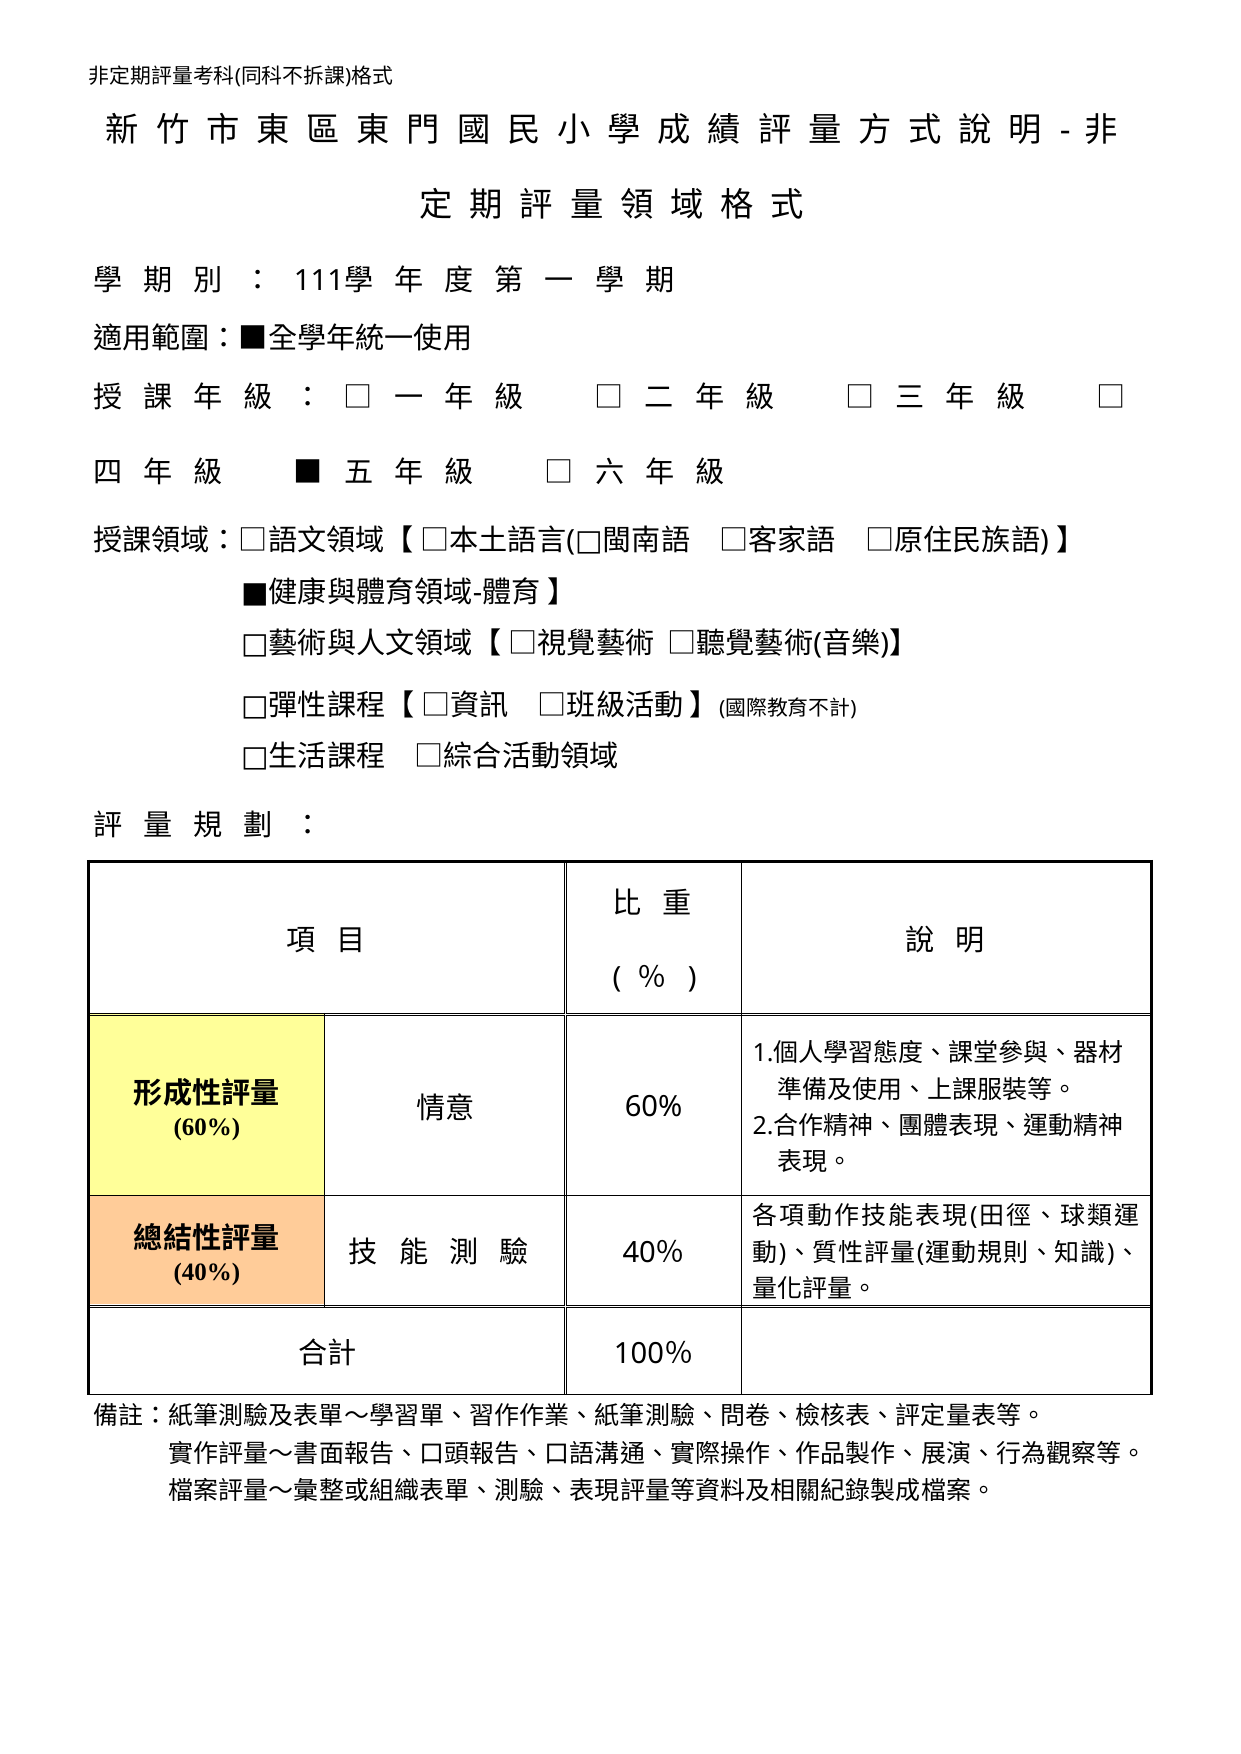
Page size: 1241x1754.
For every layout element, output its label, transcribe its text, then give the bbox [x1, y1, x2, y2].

table_cell 各項動作技能表現(田徑、球類運動)、質性評量(運動規則、知識)、量化評量。 [742, 1196, 1150, 1304]
text 實作評量～書面報告、口頭報告、口語溝通、實際操作、作品製作、展演、行為觀察等。 [167, 1432, 1147, 1470]
text 新竹市東區東門國民小學成績評量方式說明-非定期評量領域格式 [93, 90, 1147, 240]
table_cell 技能測驗 [325, 1196, 564, 1304]
text 學期別：111學年度第一學期 [93, 240, 1147, 315]
text ■健康與體育領域-體育 】 [241, 568, 1147, 611]
table_cell 40％ [567, 1196, 741, 1304]
text □生活課程 □綜合活動領域 [241, 733, 1147, 775]
table_cell 總結性評量 (40%) [90, 1196, 324, 1304]
text 檔案評量～彙整或組織表單、測驗、表現評量等資料及相關紀錄製成檔案。 [167, 1470, 1147, 1507]
table_cell 100％ [567, 1308, 741, 1394]
table_cell [742, 1308, 1150, 1394]
text 評量規劃： [93, 785, 1147, 860]
table_cell 形成性評量 (60%) [90, 1016, 324, 1195]
text 適用範圍：■全學年統一使用 [93, 315, 1147, 357]
table_cell 合計 [90, 1308, 564, 1394]
text □彈性課程【 □資訊 □班級活動 】(國際教育不計) [241, 681, 1147, 723]
text 備註：紙筆測驗及表單～學習單、習作作業、紙筆測驗、問卷、檢核表、評定量表等。 [93, 1395, 1147, 1432]
table_header 說明 [742, 863, 1150, 1013]
text 授課領域：□語文領域【 □本土語言(□閩南語 □客家語 □原住民族語) 】 [93, 516, 1147, 559]
table_header 比重(％) [567, 863, 741, 1013]
table_cell 情意 [325, 1016, 564, 1195]
table_cell 1.個人學習態度、課堂參與、器材 準備及使用、上課服裝等。 2.合作精神、團體表現、運動精神 表現。 [742, 1016, 1150, 1195]
text 授課年級：□一年級 □二年級 □三年級 □四年級 ■五年級 □六年級 [93, 357, 1147, 507]
text □藝術與人文領域【 □視覺藝術 □聽覺藝術(音樂)】 [241, 620, 1147, 662]
table_header 項目 [90, 863, 564, 1013]
table_cell 60% [567, 1016, 741, 1195]
